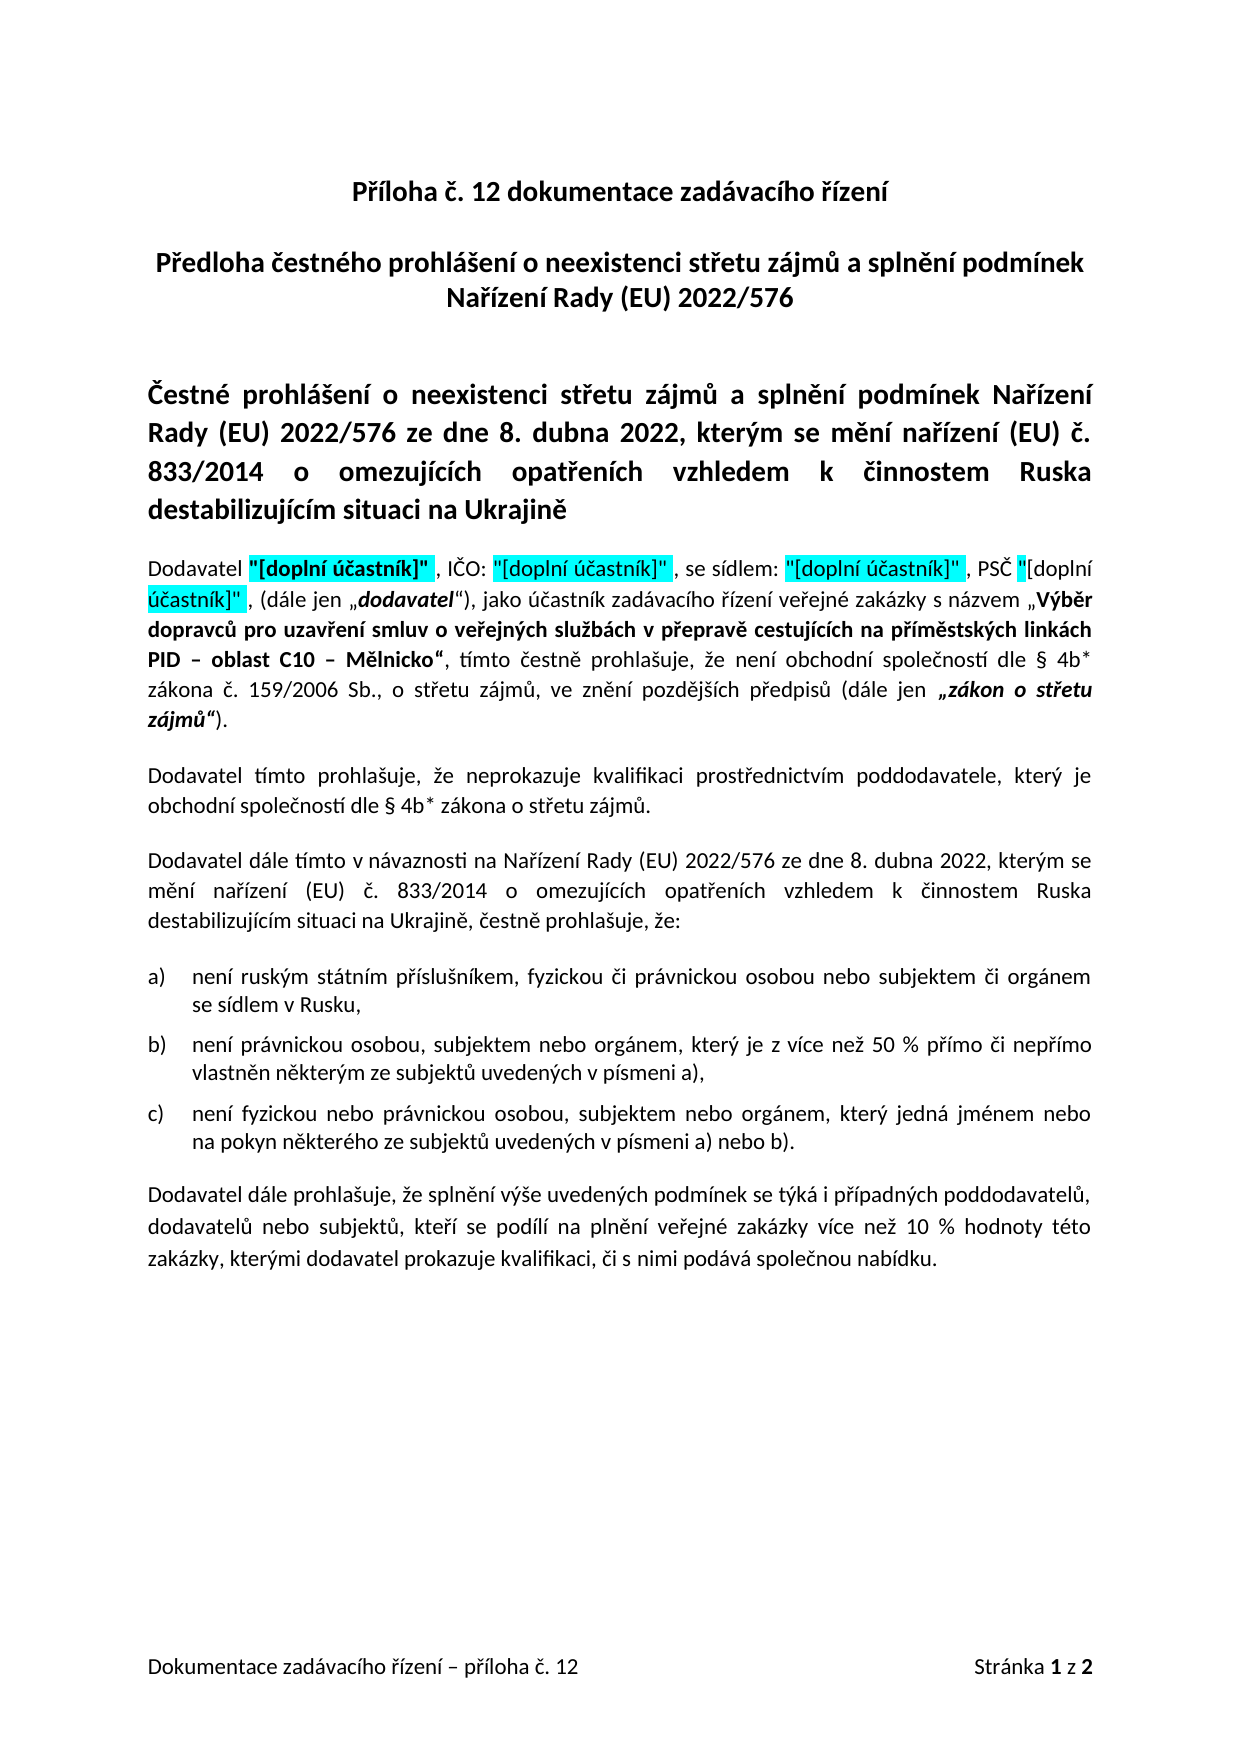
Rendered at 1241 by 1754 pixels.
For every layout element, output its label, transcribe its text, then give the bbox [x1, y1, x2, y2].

text Příloha č. 12 dokumentace zadávacího řízení [148, 173, 1093, 208]
list není ruským státním příslušníkem, fyzickou či právnickou osobou nebo subjektem či orgánem se sídlem v Rusku, [148, 962, 1093, 1018]
text Dodavatel dále tímto v návaznosti na Nařízení Rady (EU) 2022/576 ze dne 8. dubna 2022, kterým se mění nařízení (EU) č. 833/2014 o omezujících opatřeních vzhledem k činnostem Ruska destabilizujícím situaci na Ukrajině, čestně prohlašuje, že: [148, 846, 1093, 934]
text Dodavatel , IČO: , se sídlem: , PSČ , (dále jen „dodavatel“), jako účastník zadávacího řízení veřejné zakázky s názvem „Výběr dopravců pro uzavření smluv o veřejných službách v přepravě cestujících na příměstských linkách PID – oblast C10 – Mělnicko“, tímto čestně prohlašuje, že není obchodní společností dle § 4b* zákona č. 159/2006 Sb., o střetu zájmů, ve znění pozdějších předpisů (dále jen „zákon o střetu zájmů“). [148, 554, 1093, 733]
list není fyzickou nebo právnickou osobou, subjektem nebo orgánem, který jedná jménem nebo na pokyn některého ze subjektů uvedených v písmeni a) nebo b). [148, 1099, 1093, 1155]
text Předloha čestného prohlášení o neexistenci střetu zájmů a splnění podmínek Nařízení Rady (EU) 2022/576 [148, 244, 1093, 315]
text Čestné prohlášení o neexistenci střetu zájmů a splnění podmínek Nařízení Rady (EU) 2022/576 ze dne 8. dubna 2022, kterým se mění nařízení (EU) č. 833/2014 o omezujících opatřeních vzhledem k činnostem Ruska destabilizujícím situaci na Ukrajině [148, 376, 1093, 527]
text Dodavatel tímto prohlašuje, že neprokazuje kvalifikaci prostřednictvím poddodavatele, který je obchodní společností dle § 4b* zákona o střetu zájmů. [148, 761, 1093, 819]
list není právnickou osobou, subjektem nebo orgánem, který je z více než 50 % přímo či nepřímo vlastněn některým ze subjektů uvedených v písmeni a), [148, 1030, 1093, 1086]
text Dodavatel dále prohlašuje, že splnění výše uvedených podmínek se týká i případných poddodavatelů, dodavatelů nebo subjektů, kteří se podílí na plnění veřejné zakázky více než 10 % hodnoty této zakázky, kterými dodavatel prokazuje kvalifikaci, či s nimi podává společnou nabídku. [148, 1180, 1093, 1272]
